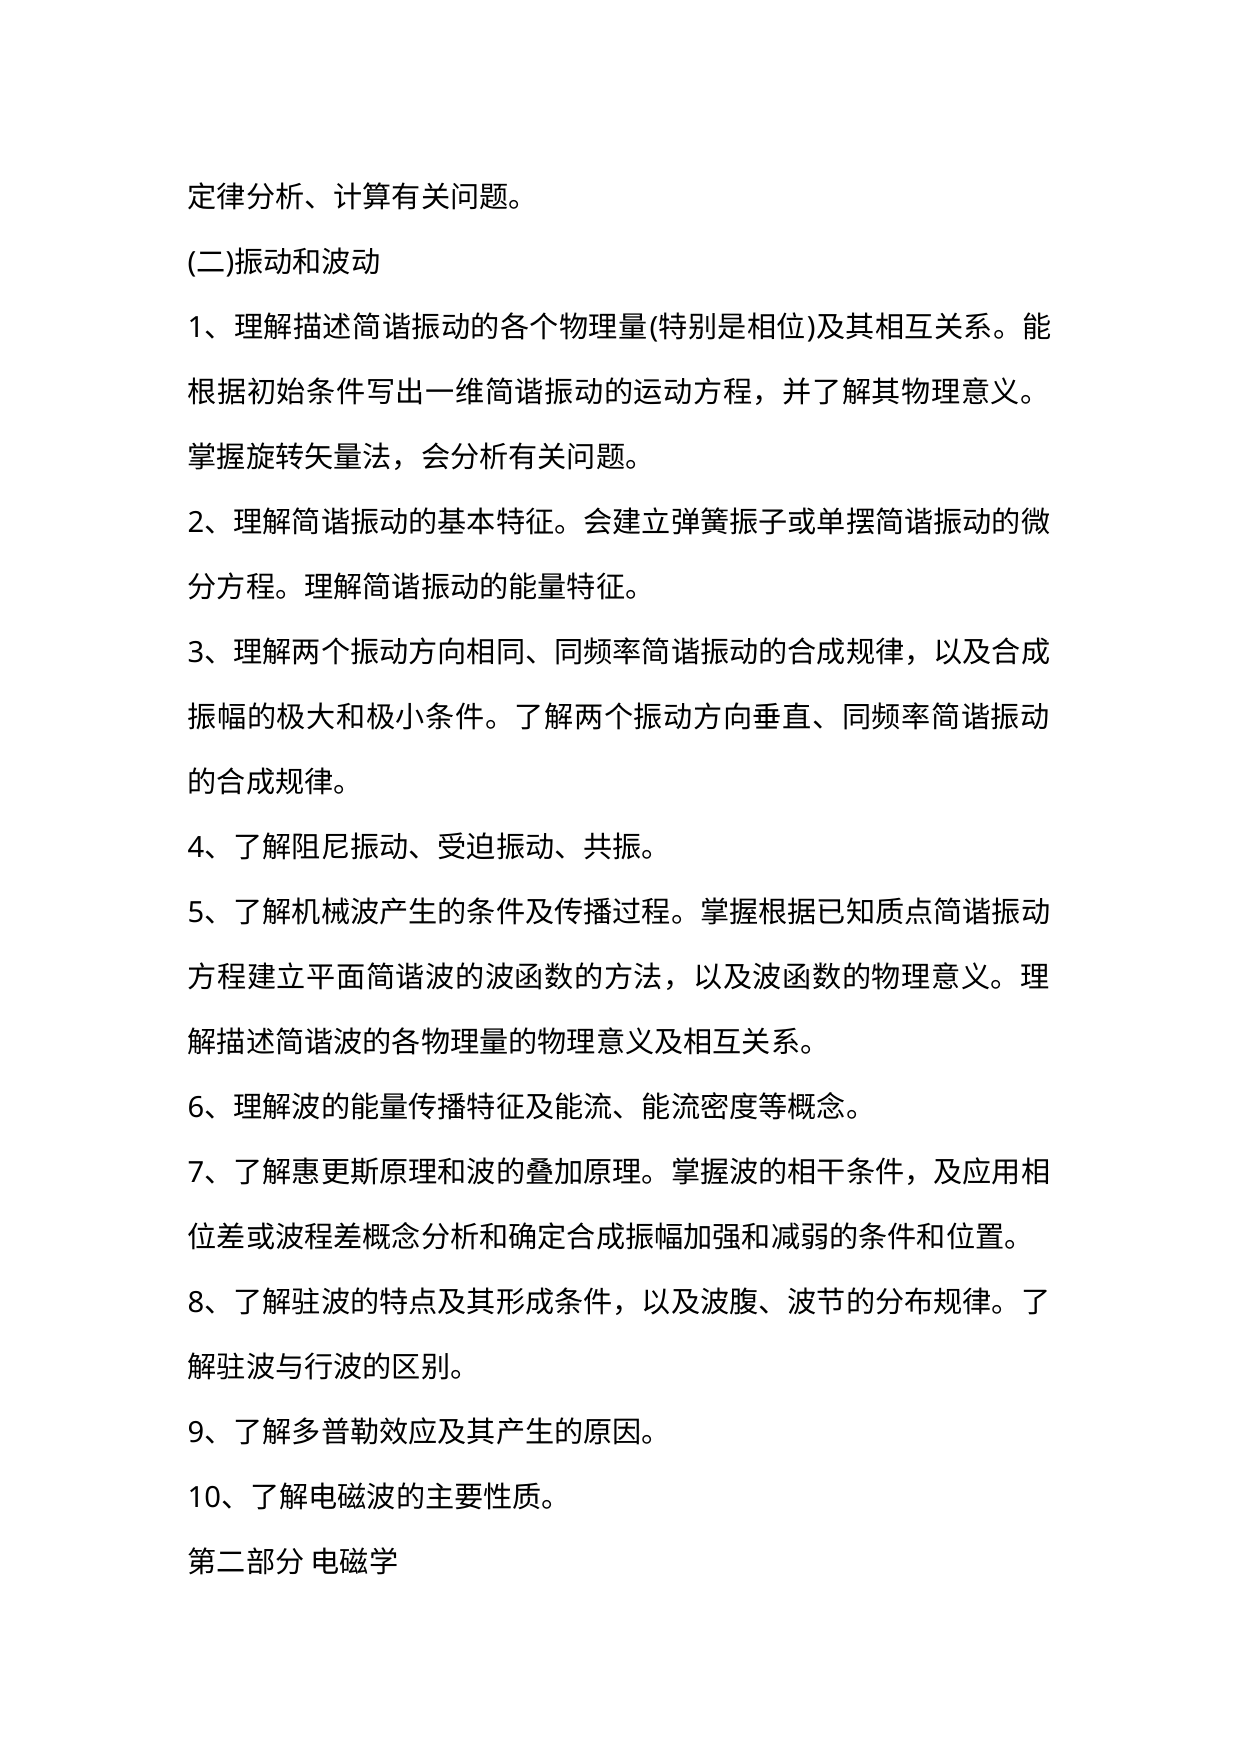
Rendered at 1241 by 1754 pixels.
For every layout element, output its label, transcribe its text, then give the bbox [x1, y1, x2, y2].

text 4、了解阻尼振动、受迫振动、共振。 [187, 812, 1053, 877]
text 第二部分 电磁学 [187, 1527, 1053, 1592]
text 10、了解电磁波的主要性质。 [187, 1462, 1053, 1527]
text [187, 162, 1053, 227]
text 1、理解描述简谐振动的各个物理量(特别是相位)及其相互关系。能根据初始条件写出一维简谐振动的运动方程，并了解其物理意义。掌握旋转矢量法，会分析有关问题。 [187, 292, 1053, 487]
text (二)振动和波动 [187, 227, 1053, 292]
text 6、理解波的能量传播特征及能流、能流密度等概念。 [187, 1072, 1053, 1137]
text 3、理解两个振动方向相同、同频率简谐振动的合成规律，以及合成振幅的极大和极小条件。了解两个振动方向垂直、同频率简谐振动的合成规律。 [187, 617, 1053, 812]
text 8、了解驻波的特点及其形成条件，以及波腹、波节的分布规律。了解驻波与行波的区别。 [187, 1267, 1053, 1397]
text 5、了解机械波产生的条件及传播过程。掌握根据已知质点简谐振动方程建立平面简谐波的波函数的方法，以及波函数的物理意义。理解描述简谐波的各物理量的物理意义及相互关系。 [187, 877, 1053, 1072]
text 2、理解简谐振动的基本特征。会建立弹簧振子或单摆简谐振动的微分方程。理解简谐振动的能量特征。 [187, 487, 1053, 617]
text 9、了解多普勒效应及其产生的原因。 [187, 1397, 1053, 1462]
text 7、了解惠更斯原理和波的叠加原理。掌握波的相干条件，及应用相位差或波程差概念分析和确定合成振幅加强和减弱的条件和位置。 [187, 1137, 1053, 1267]
